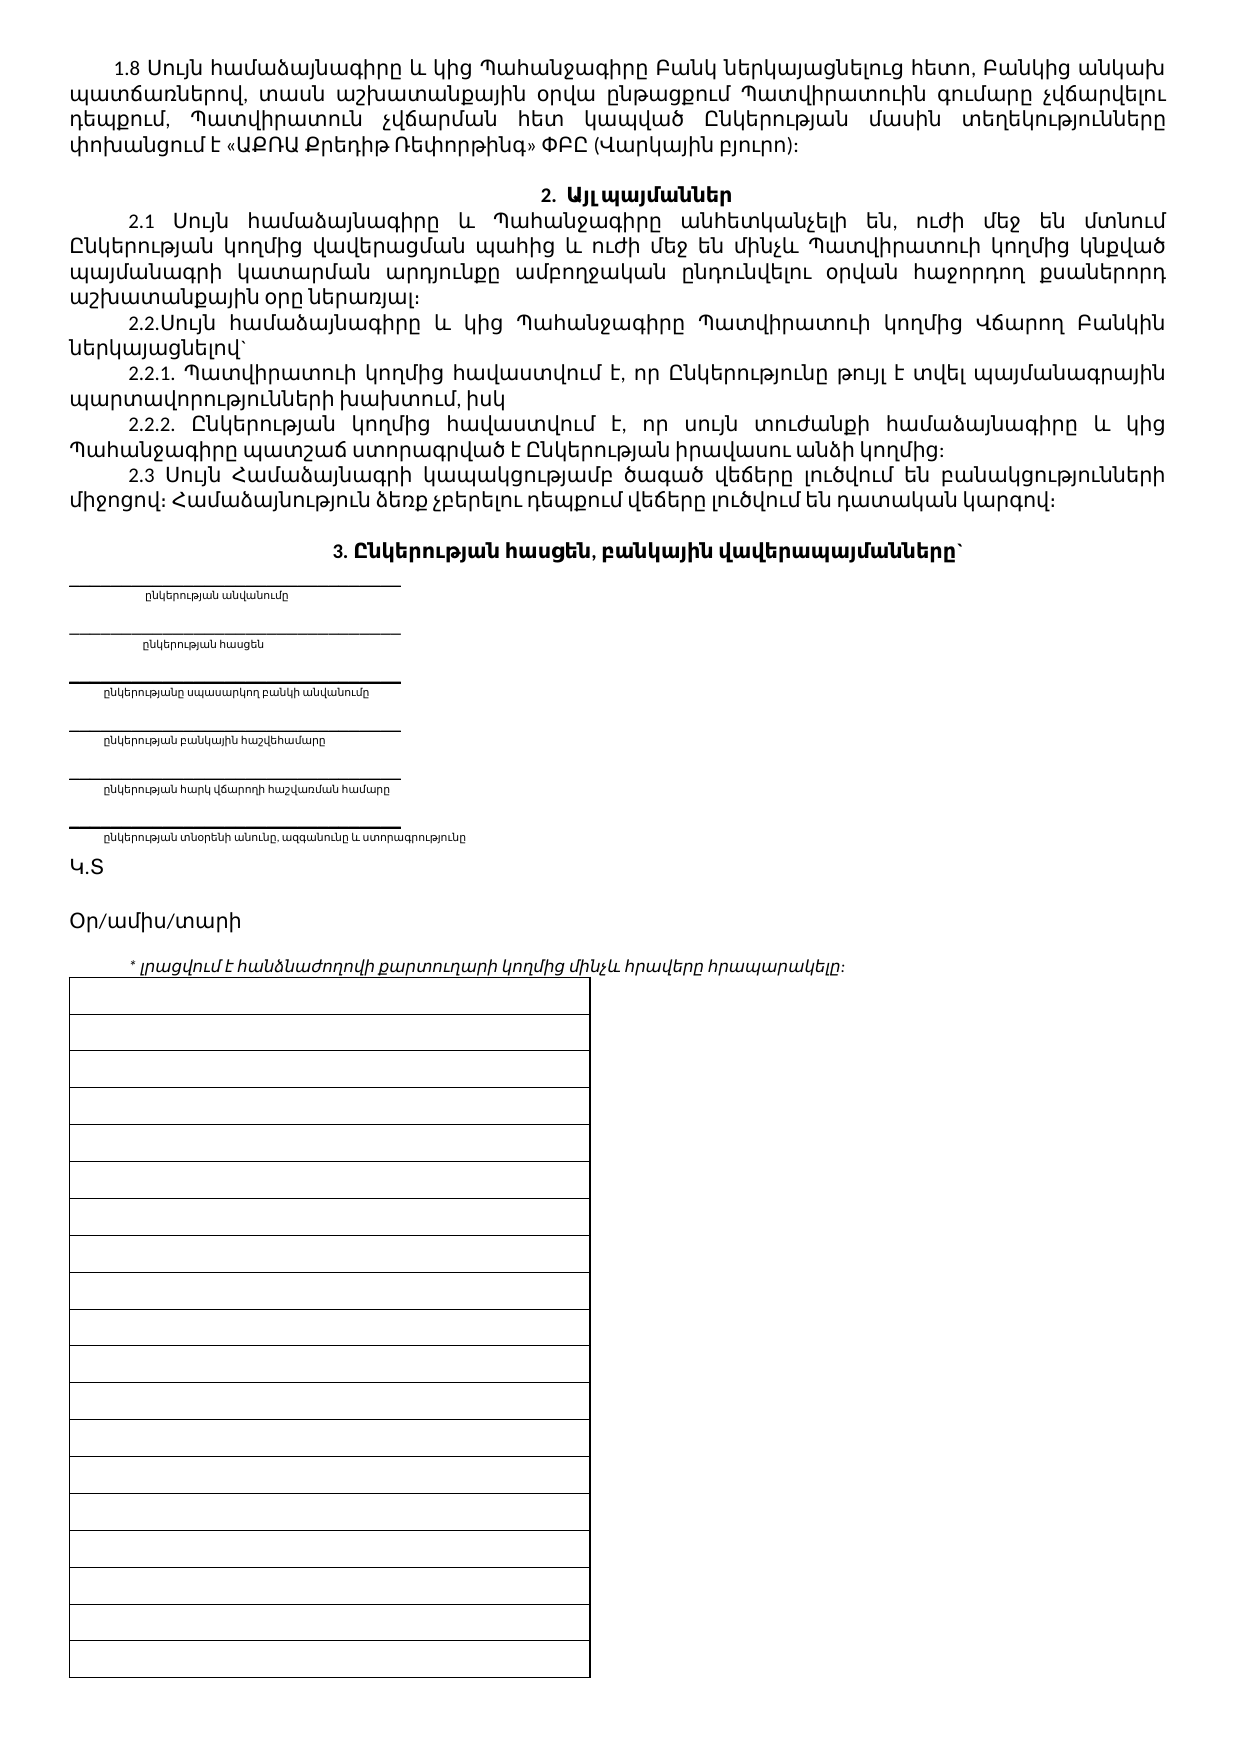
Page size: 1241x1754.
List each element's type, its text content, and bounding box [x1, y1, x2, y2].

text 2. Այլ պայմաններ [107, 183, 1167, 208]
text ________________________________ [69, 709, 1167, 734]
text ընկերության հասցեն [69, 638, 1167, 661]
text 2.2.1. Պատվիրատուի կողմից հավաստվում է, որ Ընկերությունը թույլ է տվել պայմանագրային պարտավորությունների խախտում, իսկ [69, 361, 1167, 411]
text ________________________________ [69, 806, 1167, 831]
text Կ.Տ [69, 854, 1167, 879]
text ընկերության տնօրենի անունը, ազգանունը և ստորագրությունը [69, 831, 1167, 854]
text ________________________________ [69, 612, 1167, 638]
text ընկերության անվանումը [69, 589, 1167, 612]
text ընկերության հարկ վճարողի հաշվառման համարը [69, 783, 1167, 806]
text 2.1 Սույն համաձայնագիրը և Պահանջագիրը անհետկանչելի են, ուժի մեջ են մտնում Ընկերության կողմից վավերացման պահից և ուժի մեջ են մինչև Պատվիրատուի կողմից կնքված պայմանագրի կատարման արդյունքը ամբողջական ընդունվելու օրվան հաջորդող քսաներորդ աշխատանքային օրը ներառյալ։ [69, 208, 1167, 310]
text ընկերությանը սպասարկող բանկի անվանումը [69, 686, 1167, 709]
text Օր/ամիս/տարի [69, 908, 1167, 933]
text ընկերության բանկային հաշվեհամարը [69, 734, 1167, 757]
text ________________________________ [69, 757, 1167, 783]
text ________________________________ [69, 661, 1167, 686]
text * լրացվում է հանձնաժողովի քարտուղարի կողմից մինչև հրավերը հրապարակելը: [69, 956, 1167, 977]
text 1.8 Սույն համաձայնագիրը և կից Պահանջագիրը Բանկ ներկայացնելուց հետո, Բանկից անկախ պատճառներով, տասն աշխատանքային օրվա ընթացքում Պատվիրատուին գումարը չվճարվելու դեպքում, Պատվիրատուն չվճարման հետ կապված Ընկերության մասին տեղեկությունները փոխանցում է «ԱՔՌԱ Քրեդիթ Ռեփորթինգ» ՓԲԸ (Վարկային բյուրո): [69, 56, 1167, 157]
text ________________________________ [69, 564, 1167, 589]
text 2.2.Սույն համաձայնագիրը և կից Պահանջագիրը Պատվիրատուի կողմից Վճարող Բանկին ներկայացնելով` [69, 310, 1167, 361]
text 3. Ընկերության հասցեն, բանկային վավերապայմանները` [69, 538, 1167, 564]
text 2.2.2. Ընկերության կողմից հավաստվում է, որ սույն տուժանքի համաձայնագիրը և կից Պահանջագիրը պատշաճ ստորագրված է Ընկերության իրավասու անձի կողմից: [69, 411, 1167, 462]
text 2.3 Սույն Համաձայնագրի կապակցությամբ ծագած վեճերը լուծվում են բանակցությունների միջոցով։ Համաձայնություն ձեռք չբերելու դեպքում վեճերը լուծվում են դատական կարգով։ [69, 462, 1167, 513]
